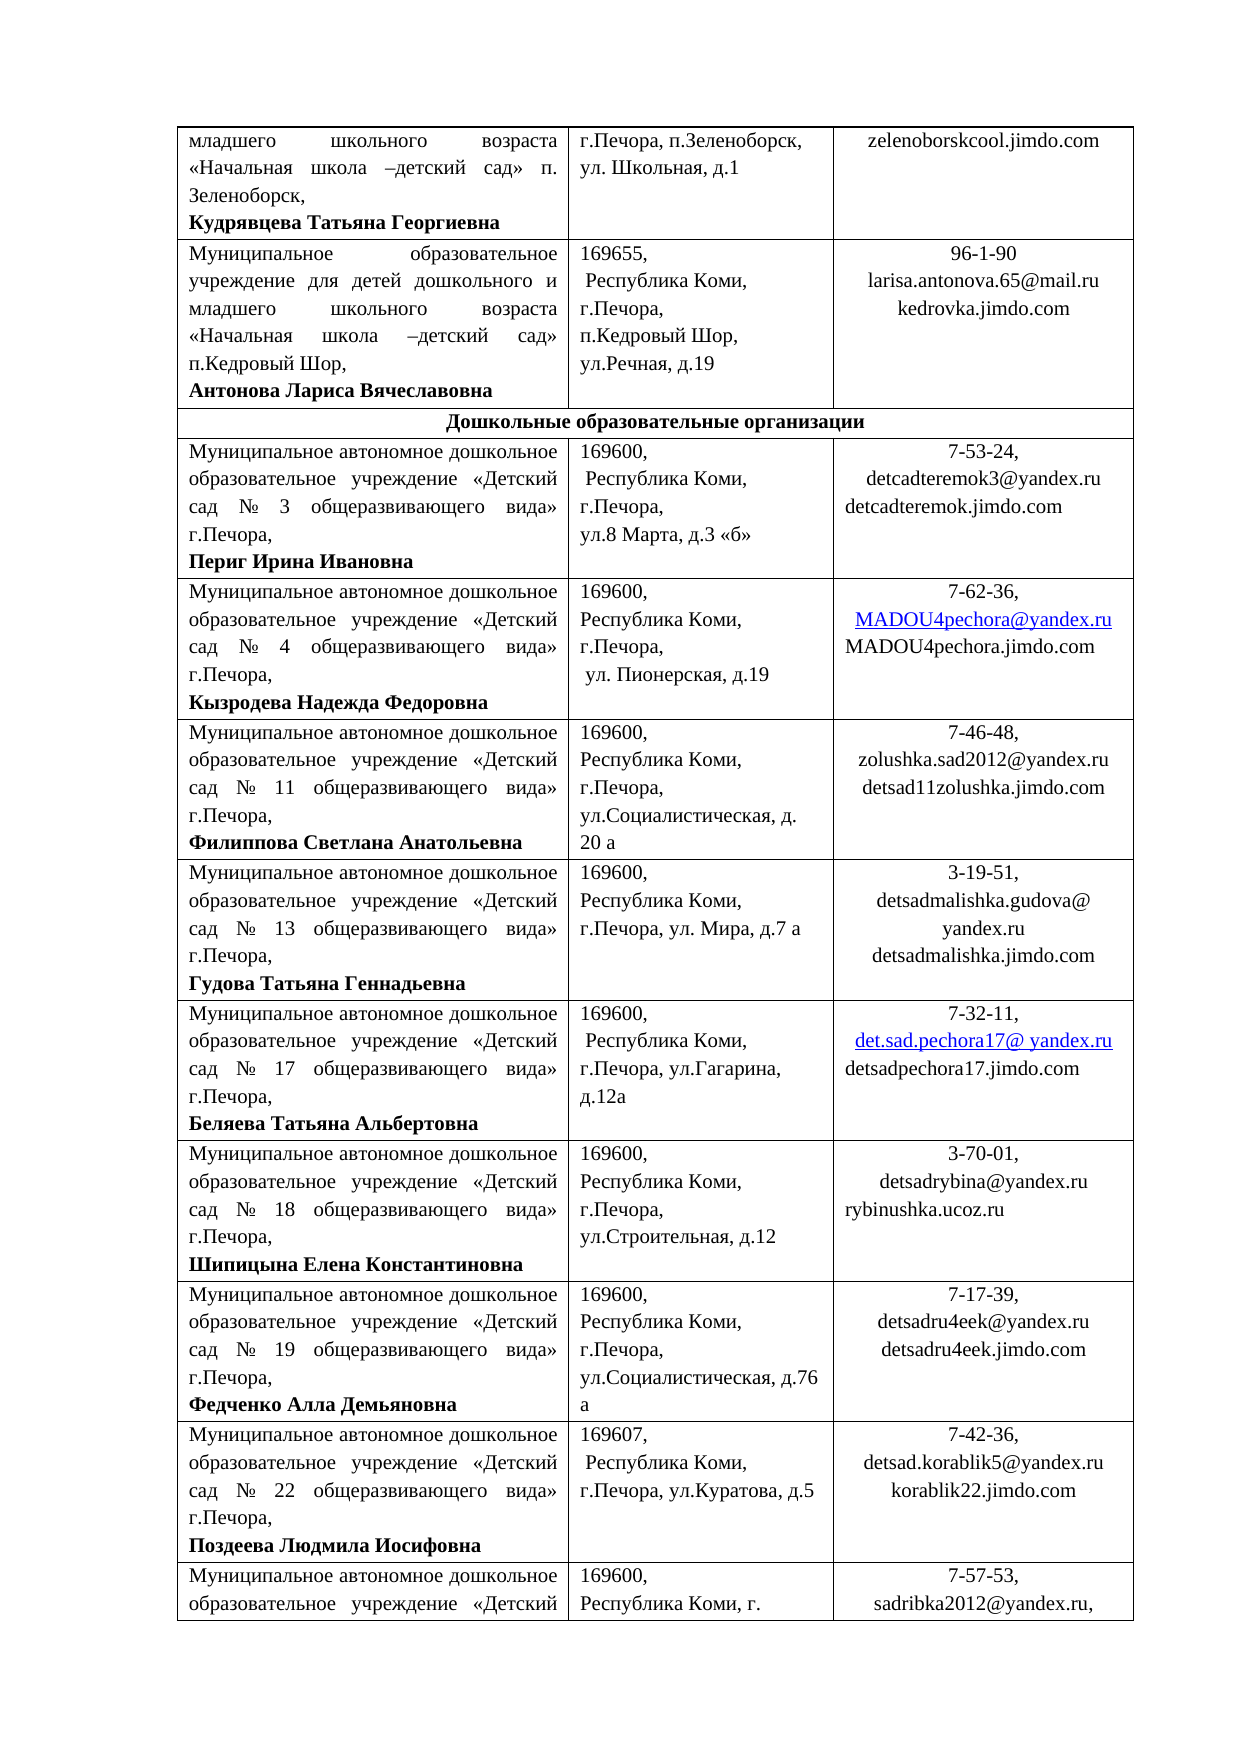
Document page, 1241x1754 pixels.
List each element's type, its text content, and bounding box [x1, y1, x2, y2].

table_cell 169607, Республика Коми, г.Печора, ул.Куратова, д.5 [569, 1422, 833, 1562]
table_cell 7-46-48, zolushka.sad2012@yandex.ru detsad11zolushka.jimdo.com [834, 720, 1133, 859]
table_cell 3-19-51, detsadmalishka.gudova@ yandex.ru detsadmalishka.jimdo.com [834, 860, 1133, 1000]
table_cell Дошкольные образовательные организации [178, 409, 1133, 438]
table_cell 7-42-36, detsad.korablik5@yandex.ru korablik22.jimdo.com [834, 1422, 1133, 1562]
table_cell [834, 1563, 1133, 1619]
table_cell 3-70-01, detsadrybina@yandex.ru rybinushka.ucoz.ru [834, 1141, 1133, 1281]
table_cell Муниципальное автономное дошкольное образовательное учреждение «Детский сад № 17 общеразвивающего вида» г.Печора, Беляева Татьяна Альбертовна [178, 1001, 568, 1140]
table_cell Муниципальное автономное дошкольное образовательное учреждение «Детский сад № 3 общеразвивающего вида» г.Печора, Периг Ирина Ивановна [178, 439, 568, 578]
table_cell 169600, Республика Коми, г.Печора, ул.Социалистическая, д. 20 а [569, 720, 833, 859]
table_cell Муниципальное автономное дошкольное образовательное учреждение «Детский сад № 11 общеразвивающего вида» г.Печора, Филиппова Светлана Анатольевна [178, 720, 568, 859]
table_cell Муниципальное автономное дошкольное образовательное учреждение «Детский сад № 22 общеразвивающего вида» г.Печора, Поздеева Людмила Иосифовна [178, 1422, 568, 1562]
table_cell Муниципальное образовательное учреждение для детей дошкольного и младшего школьного возраста «Начальная школа –детский сад» п.Кедровый Шор, Антонова Лариса Вячеславовна [178, 240, 568, 407]
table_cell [569, 128, 833, 239]
table_cell 169600, Республика Коми, г.Печора, ул.8 Марта, д.3 «б» [569, 439, 833, 578]
table_cell 7-53-24, detcadteremok3@yandex.ru detcadteremok.jimdo.com [834, 439, 1133, 578]
table_cell 169600, Республика Коми, г.Печора, ул. Мира, д.7 а [569, 860, 833, 1000]
table_cell 96-1-90 larisa.antonova.65@mail.ru kedrovka.jimdo.com [834, 240, 1133, 407]
table_cell 169600, Республика Коми, г.Печора, ул.Социалистическая, д.76 а [569, 1282, 833, 1421]
table_cell 169600, Республика Коми, г.Печора, ул. Пионерская, д.19 [569, 579, 833, 719]
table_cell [178, 1563, 568, 1619]
table_cell Муниципальное автономное дошкольное образовательное учреждение «Детский сад № 4 общеразвивающего вида» г.Печора, Кызродева Надежда Федоровна [178, 579, 568, 719]
table_cell 169600, Республика Коми, г.Печора, ул.Строительная, д.12 [569, 1141, 833, 1281]
table_cell 7-32-11, det.sad.pechora17@ yandex.ru detsadpechora17.jimdo.com [834, 1001, 1133, 1140]
table_cell 7-17-39, detsadru4eek@yandex.ru detsadru4eek.jimdo.com [834, 1282, 1133, 1421]
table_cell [834, 128, 1133, 239]
table_cell Муниципальное автономное дошкольное образовательное учреждение «Детский сад № 18 общеразвивающего вида» г.Печора, Шипицына Елена Константиновна [178, 1141, 568, 1281]
table_cell 7-62-36, MADOU4pechora@yandex.ru MADOU4pechora.jimdo.com [834, 579, 1133, 719]
table_cell 169600, Республика Коми, г.Печора, ул.Гагарина, д.12а [569, 1001, 833, 1140]
table_cell Муниципальное автономное дошкольное образовательное учреждение «Детский сад № 13 общеразвивающего вида» г.Печора, Гудова Татьяна Геннадьевна [178, 860, 568, 1000]
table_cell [569, 1563, 833, 1619]
table_cell 169655, Республика Коми, г.Печора, п.Кедровый Шор, ул.Речная, д.19 [569, 240, 833, 407]
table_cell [178, 128, 568, 239]
table_cell Муниципальное автономное дошкольное образовательное учреждение «Детский сад № 19 общеразвивающего вида» г.Печора, Федченко Алла Демьяновна [178, 1282, 568, 1421]
